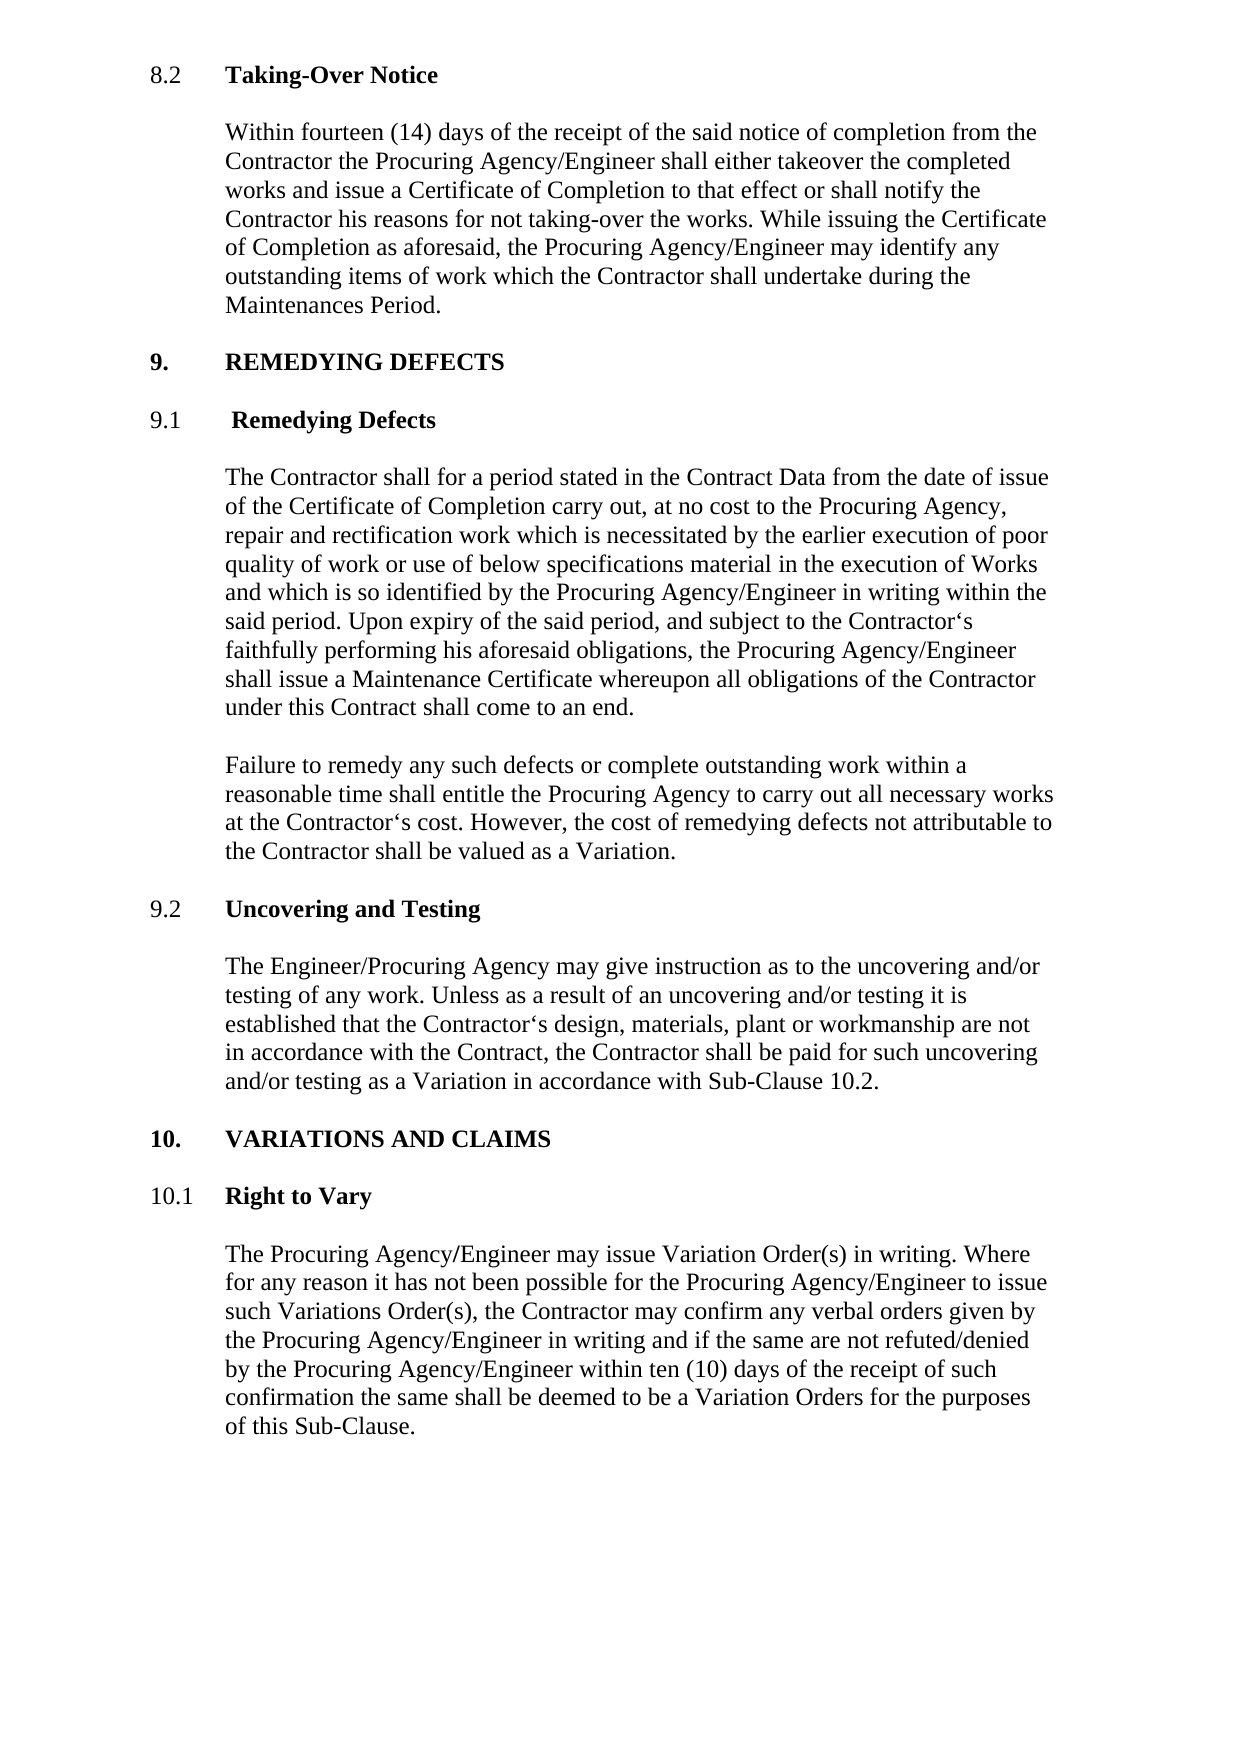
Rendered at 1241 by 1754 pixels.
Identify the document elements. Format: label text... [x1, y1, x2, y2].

text Contractor the Procuring Agency/Engineer shall either takeover the completed [225, 146, 1135, 175]
text and which is so identified by the Procuring Agency/Engineer in writing within the [225, 577, 1135, 606]
text repair and rectification work which is necessitated by the earlier execution of poor [225, 520, 1135, 549]
text 9. REMEDYING DEFECTS [150, 347, 1135, 376]
text confirmation the same shall be deemed to be a Variation Orders for the purposes [225, 1382, 1135, 1411]
text such Variations Order(s), the Contractor may confirm any verbal orders given by [225, 1296, 1135, 1325]
text Maintenances Period. [225, 290, 1135, 319]
text quality of work or use of below specifications material in the execution of Works [225, 549, 1135, 577]
text outstanding items of work which the Contractor shall undertake during the [225, 261, 1135, 290]
text faithfully performing his aforesaid obligations, the Procuring Agency/Engineer [225, 635, 1135, 664]
text The Contractor shall for a period stated in the Contract Data from the date of issue [225, 462, 1135, 491]
text 9.2 Uncovering and Testing [150, 894, 1135, 922]
text Within fourteen (14) days of the receipt of the said notice of completion from the [225, 117, 1135, 146]
text 10.1 Right to Vary [150, 1181, 1135, 1210]
text Failure to remedy any such defects or complete outstanding work within a [225, 750, 1135, 779]
text Contractor his reasons for not taking-over the works. While issuing the Certificate [225, 204, 1135, 232]
text by the Procuring Agency/Engineer within ten (10) days of the receipt of such [225, 1354, 1135, 1382]
text of Completion as aforesaid, the Procuring Agency/Engineer may identify any [225, 232, 1135, 261]
text established that the Contractor‘s design, materials, plant or workmanship are not [225, 1009, 1135, 1037]
text of this Sub-Clause. [225, 1411, 1135, 1440]
text 9.1 Remedying Defects [150, 405, 1135, 434]
text works and issue a Certificate of Completion to that effect or shall notify the [225, 175, 1135, 204]
text for any reason it has not been possible for the Procuring Agency/Engineer to issue [225, 1267, 1135, 1296]
text of the Certificate of Completion carry out, at no cost to the Procuring Agency, [225, 491, 1135, 520]
text The Procuring Agency/Engineer may issue Variation Order(s) in writing. Where [225, 1239, 1135, 1267]
text at the Contractor‘s cost. However, the cost of remedying defects not attributable to [225, 807, 1135, 836]
text The Engineer/Procuring Agency may give instruction as to the uncovering and/or [225, 951, 1135, 980]
text the Procuring Agency/Engineer in writing and if the same are not refuted/denied [225, 1325, 1135, 1354]
text in accordance with the Contract, the Contractor shall be paid for such uncovering [225, 1037, 1135, 1066]
text 10. VARIATIONS AND CLAIMS [150, 1124, 1135, 1152]
text said period. Upon expiry of the said period, and subject to the Contractor‘s [225, 606, 1135, 635]
text under this Contract shall come to an end. [225, 692, 1135, 721]
text the Contractor shall be valued as a Variation. [225, 836, 1135, 865]
text 8.2 Taking-Over Notice [150, 60, 1135, 89]
text reasonable time shall entitle the Procuring Agency to carry out all necessary works [225, 779, 1135, 807]
text and/or testing as a Variation in accordance with Sub-Clause 10.2. [225, 1066, 1135, 1095]
text testing of any work. Unless as a result of an uncovering and/or testing it is [225, 980, 1135, 1009]
text shall issue a Maintenance Certificate whereupon all obligations of the Contractor [225, 664, 1135, 692]
